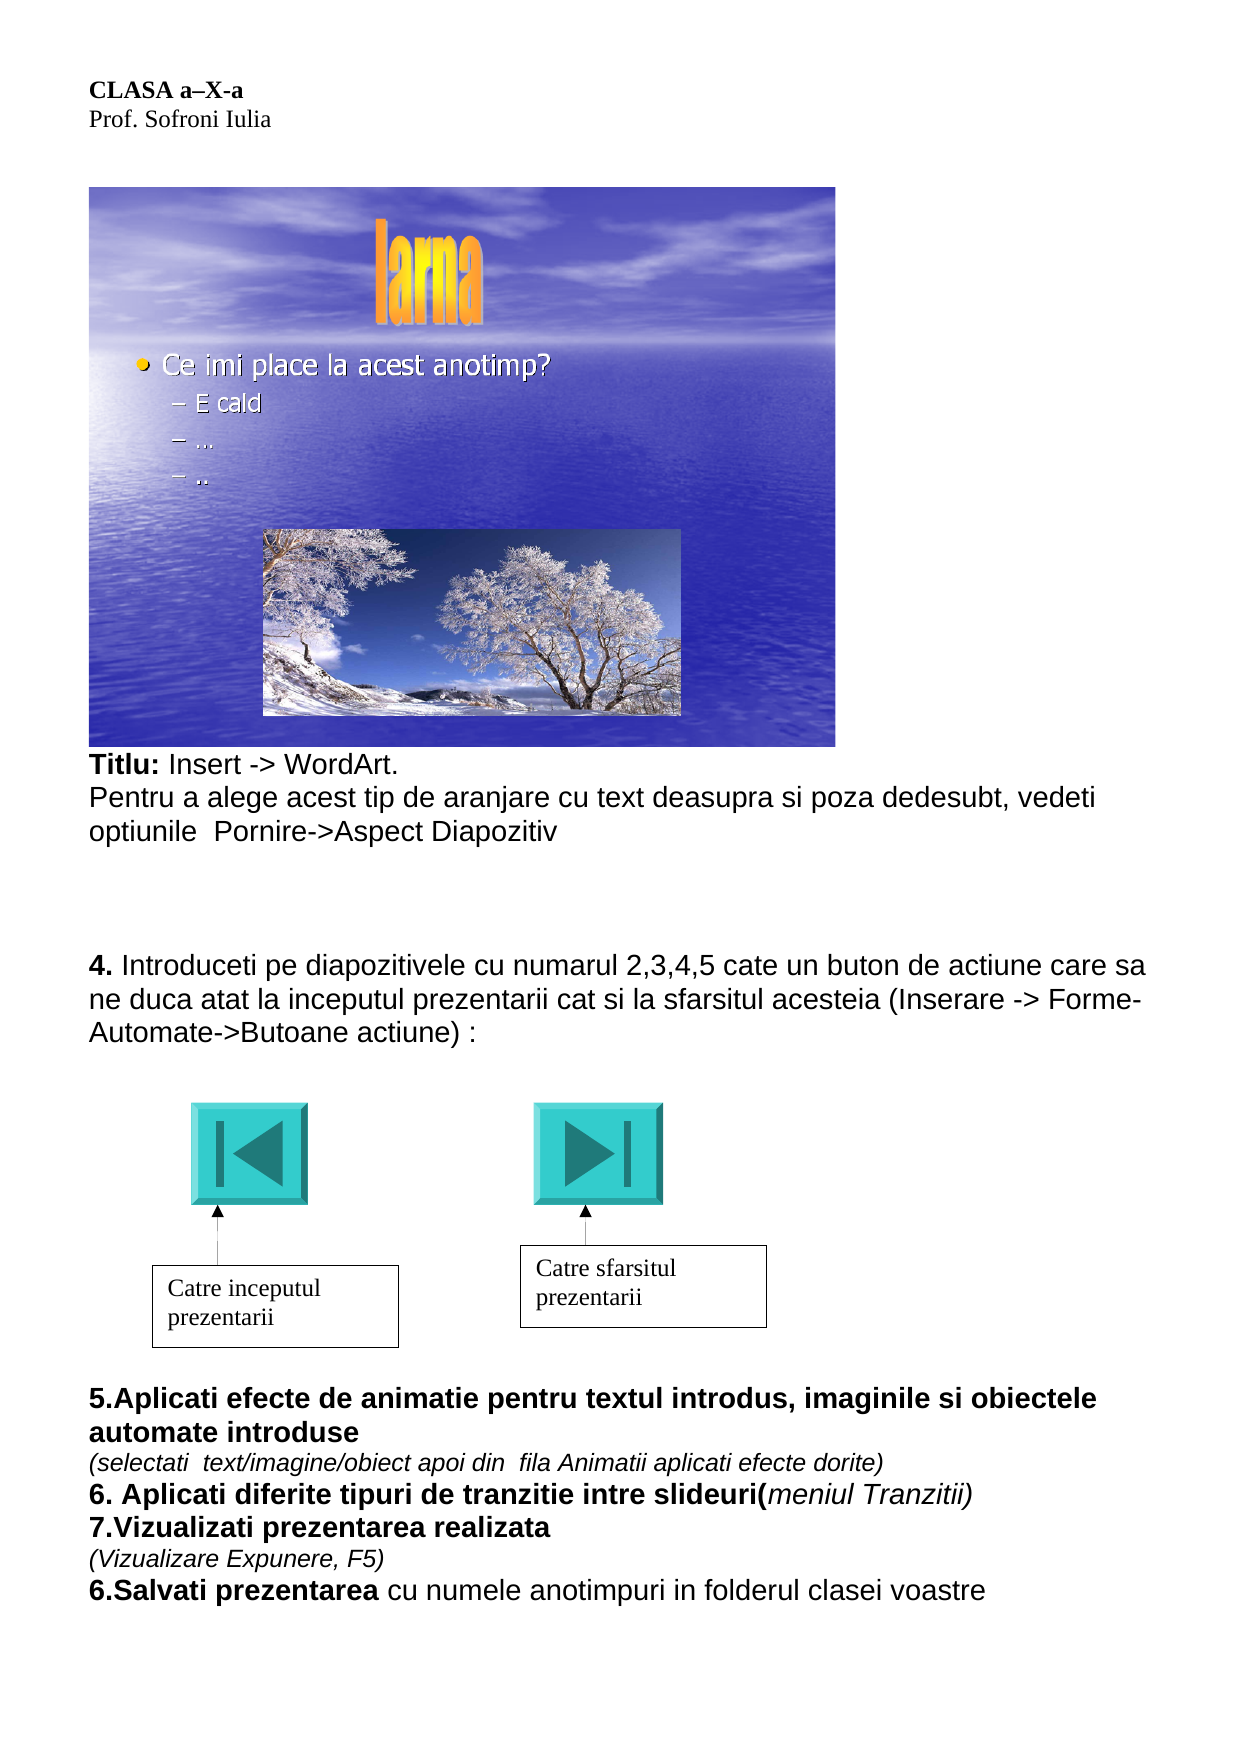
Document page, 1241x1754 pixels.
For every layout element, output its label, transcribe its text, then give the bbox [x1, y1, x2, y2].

picture [88, 187, 836, 747]
text Titlu: Insert -> WordArt. [89, 747, 1152, 780]
text (Vizualizare Expunere, F5) [89, 1544, 1152, 1573]
text 4. Introduceti pe diapozitivele cu numarul 2,3,4,5 cate un buton de actiune care sa ne duca atat la inceputul prezentarii cat si la sfarsitul acesteia (Inserare -> Forme-Automate->Butoane actiune) : [89, 948, 1152, 1049]
text Pentru a alege acest tip de aranjare cu text deasupra si poza dedesubt, vedeti optiunile Pornire->Aspect Diapozitiv [89, 780, 1152, 847]
text 6. Aplicati diferite tipuri de tranzitie intre slideuri(meniul Tranzitii) [89, 1477, 1152, 1510]
text 6.Salvati prezentarea cu numele anotimpuri in folderul clasei voastre [89, 1573, 1152, 1606]
text 5.Aplicati efecte de animatie pentru textul introdus, imaginile si obiectele automate introduse [89, 1381, 1152, 1448]
text (selectati text/imagine/obiect apoi din fila Animatii aplicati efecte dorite) [89, 1448, 1152, 1477]
text 7.Vizualizati prezentarea realizata [89, 1510, 1152, 1544]
